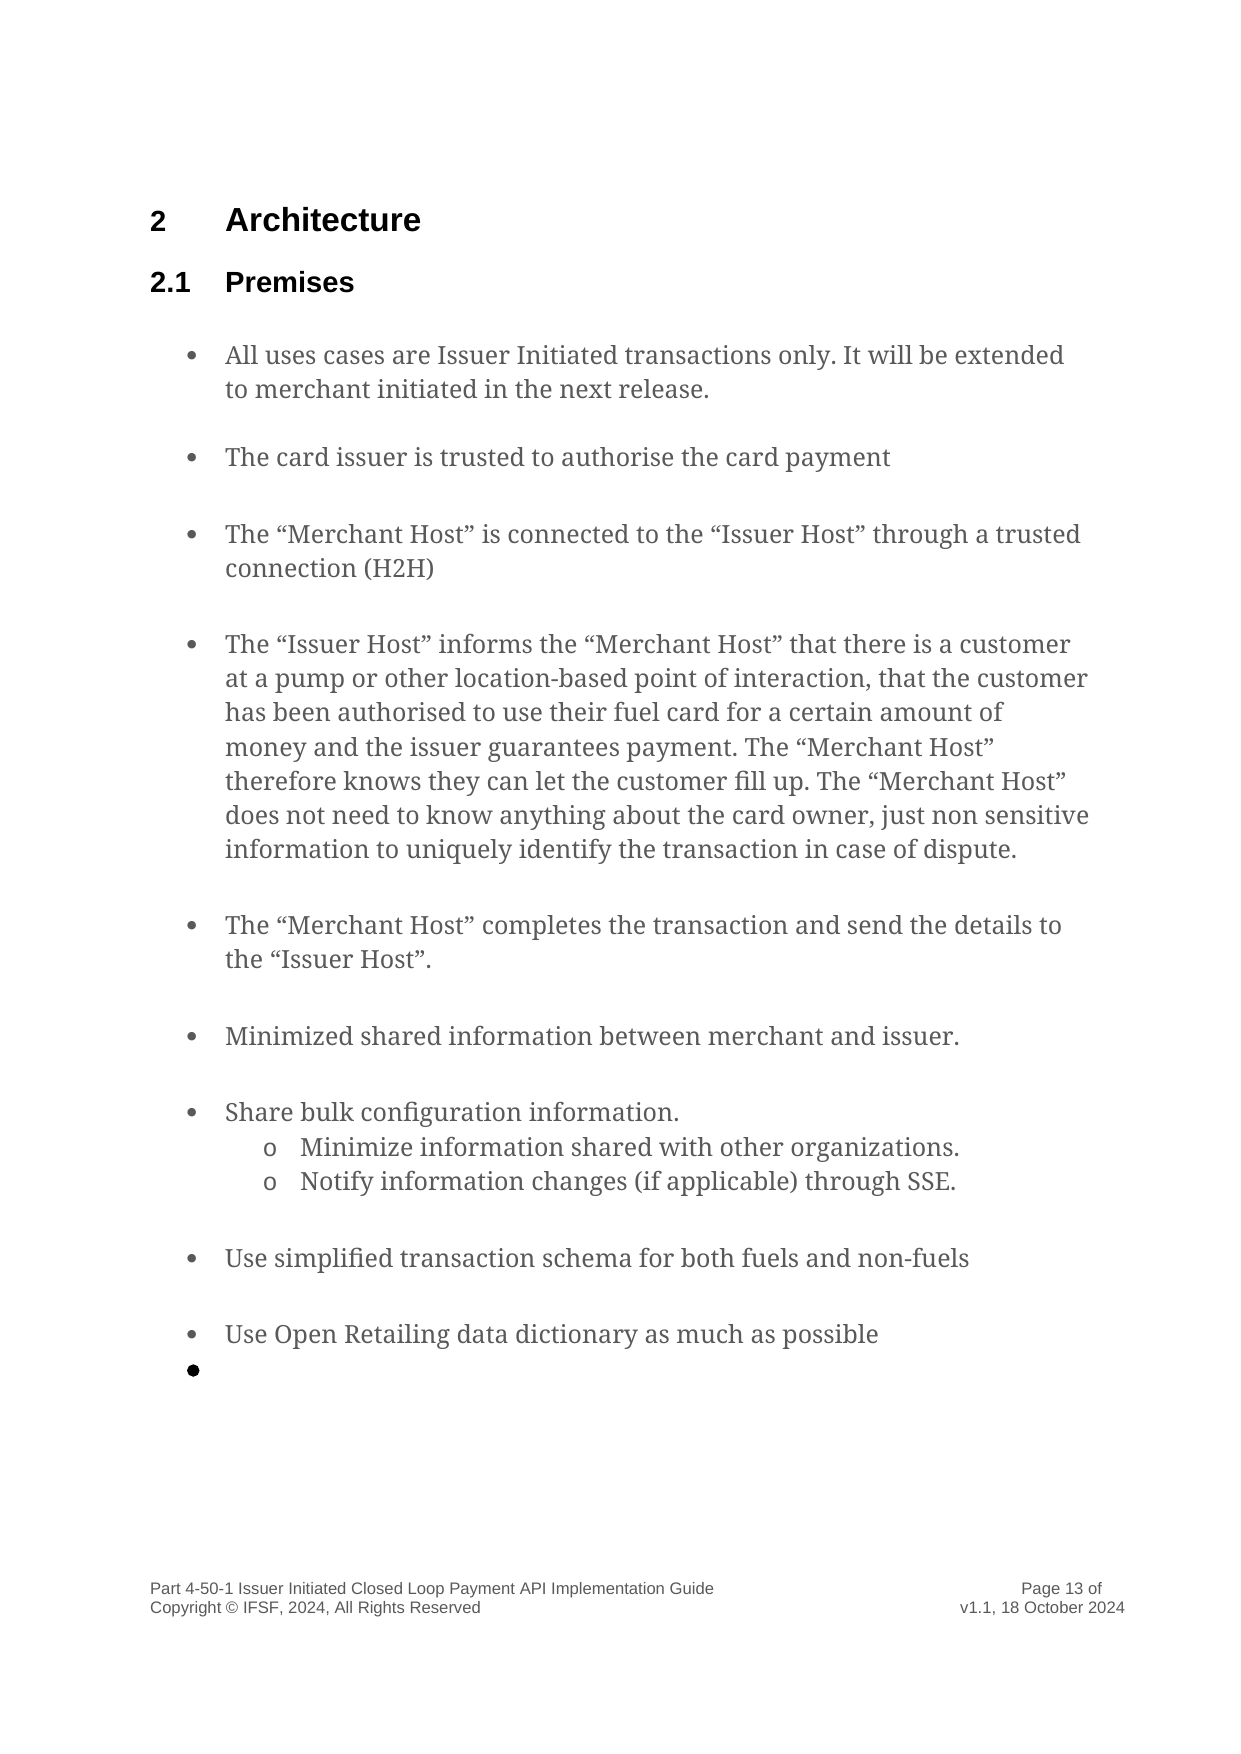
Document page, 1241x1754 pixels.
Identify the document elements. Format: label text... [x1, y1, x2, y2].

list Minimized shared information between merchant and issuer. [187, 1018, 1090, 1053]
list The card issuer is trusted to authorise the card payment [187, 440, 1090, 474]
list Notify information changes (if applicable) through SSE. [262, 1163, 1090, 1198]
list The “Merchant Host” is connected to the “Issuer Host” through a trusted connection (H2H) [187, 516, 1090, 584]
list All uses cases are Issuer Initiated transactions only. It will be extended to merchant initiated in the next release. [187, 338, 1090, 406]
subtitle Premises [150, 265, 1090, 298]
subtitle Architecture [150, 200, 1090, 238]
list Use simplified transaction schema for both fuels and non-fuels [187, 1240, 1090, 1274]
list Minimize information shared with other organizations. [262, 1129, 1090, 1163]
list Use Open Retailing data dictionary as much as possible [187, 1317, 1090, 1351]
list The “Issuer Host” informs the “Merchant Host” that there is a customer at a pump or other location-based point of interaction, that the customer has been authorised to use their fuel card for a certain amount of money and the issuer guarantees payment. The “Merchant Host” therefore knows they can let the customer fill up. The “Merchant Host” does not need to know anything about the card owner, just non sensitive information to uniquely identify the transaction in case of dispute. [187, 627, 1090, 865]
list The “Merchant Host” completes the transaction and send the details to the “Issuer Host”. [187, 908, 1090, 976]
list Share bulk configuration information. [187, 1095, 1090, 1129]
